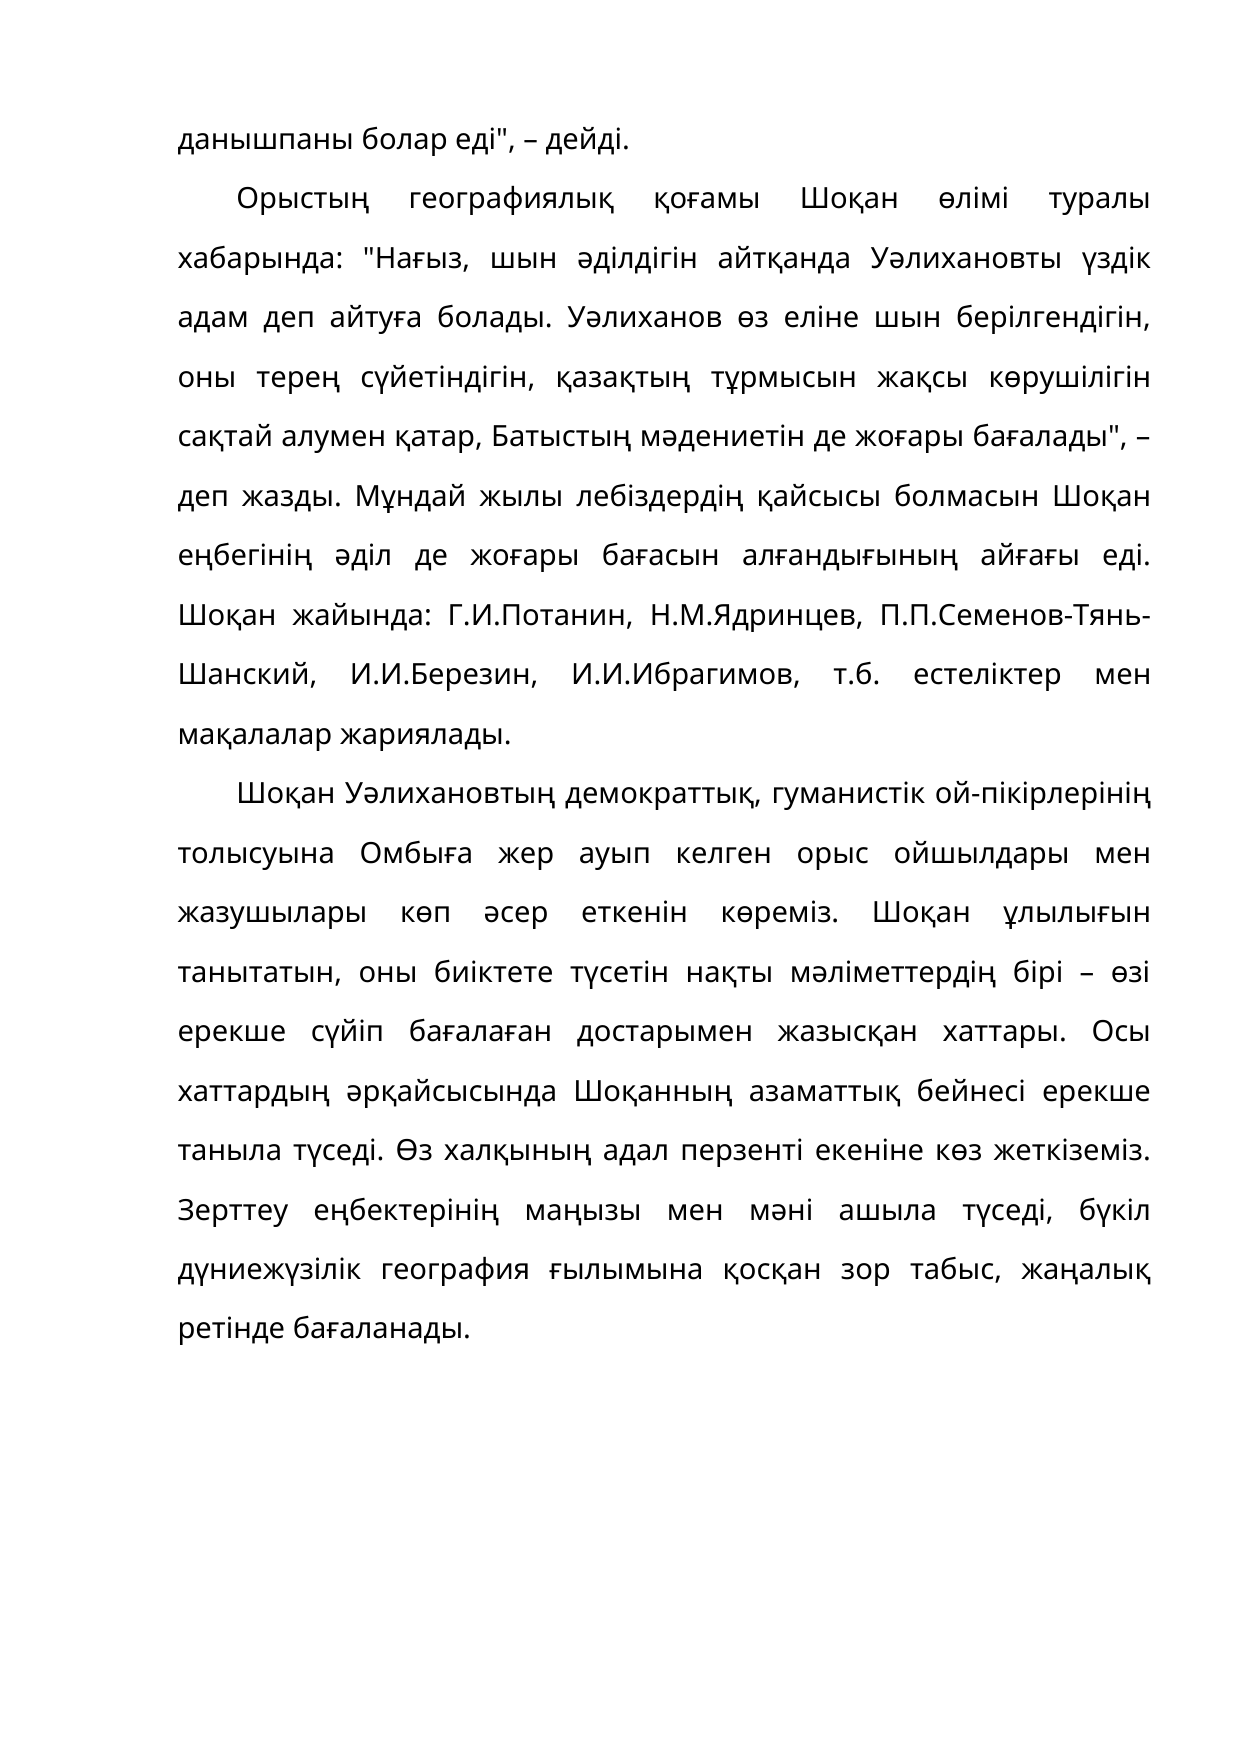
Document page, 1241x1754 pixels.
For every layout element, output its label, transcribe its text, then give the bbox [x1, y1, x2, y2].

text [177, 118, 1152, 158]
text Орыстың географиялық қоғамы Шоқан өлімі туралы хабарында: "Нағыз, шын әділдігін айтқанда Уәлихановты үздік адам деп айтуға болады. Уәлиханов өз еліне шын берілгендігін, оны терең сүйетіндігін, қазақтың тұрмысын жақсы көрушілігін сақтай алумен қатар, Батыстың мәдениетін де жоғары бағалады", – деп жазды. Мұндай жылы лебіздердің қайсысы болмасын Шоқан еңбегінің әділ де жоғары бағасын алғандығының айғағы еді. Шоқан жайында: Г.И.Потанин, Н.М.Ядринцев, П.П.Семенов-Тянь-Шанский, И.И.Березин, И.И.Ибрагимов, т.б. естеліктер мен мақалалар жариялады. [177, 178, 1152, 753]
text Шоқан Уәлихановтың демократтық, гуманистік ой-пікірлерінің толысуына Омбыға жер ауып келген орыс ойшылдары мен жазушылары көп әсер еткенін көреміз. Шоқан ұлылығын танытатын, оны биіктете түсетін нақты мәліметтердің бірі – өзі ерекше сүйіп бағалаған достарымен жазысқан хаттары. Осы хаттардың әрқайсысында Шоқанның азаматтық бейнесі ерекше таныла түседі. Өз халқының адал перзенті екеніне көз жеткіземіз. Зерттеу еңбектерінің маңызы мен мәні ашыла түседі, бүкіл дүниежүзілік география ғылымына қосқан зор табыс, жаңалық ретінде бағаланады. [177, 772, 1152, 1347]
